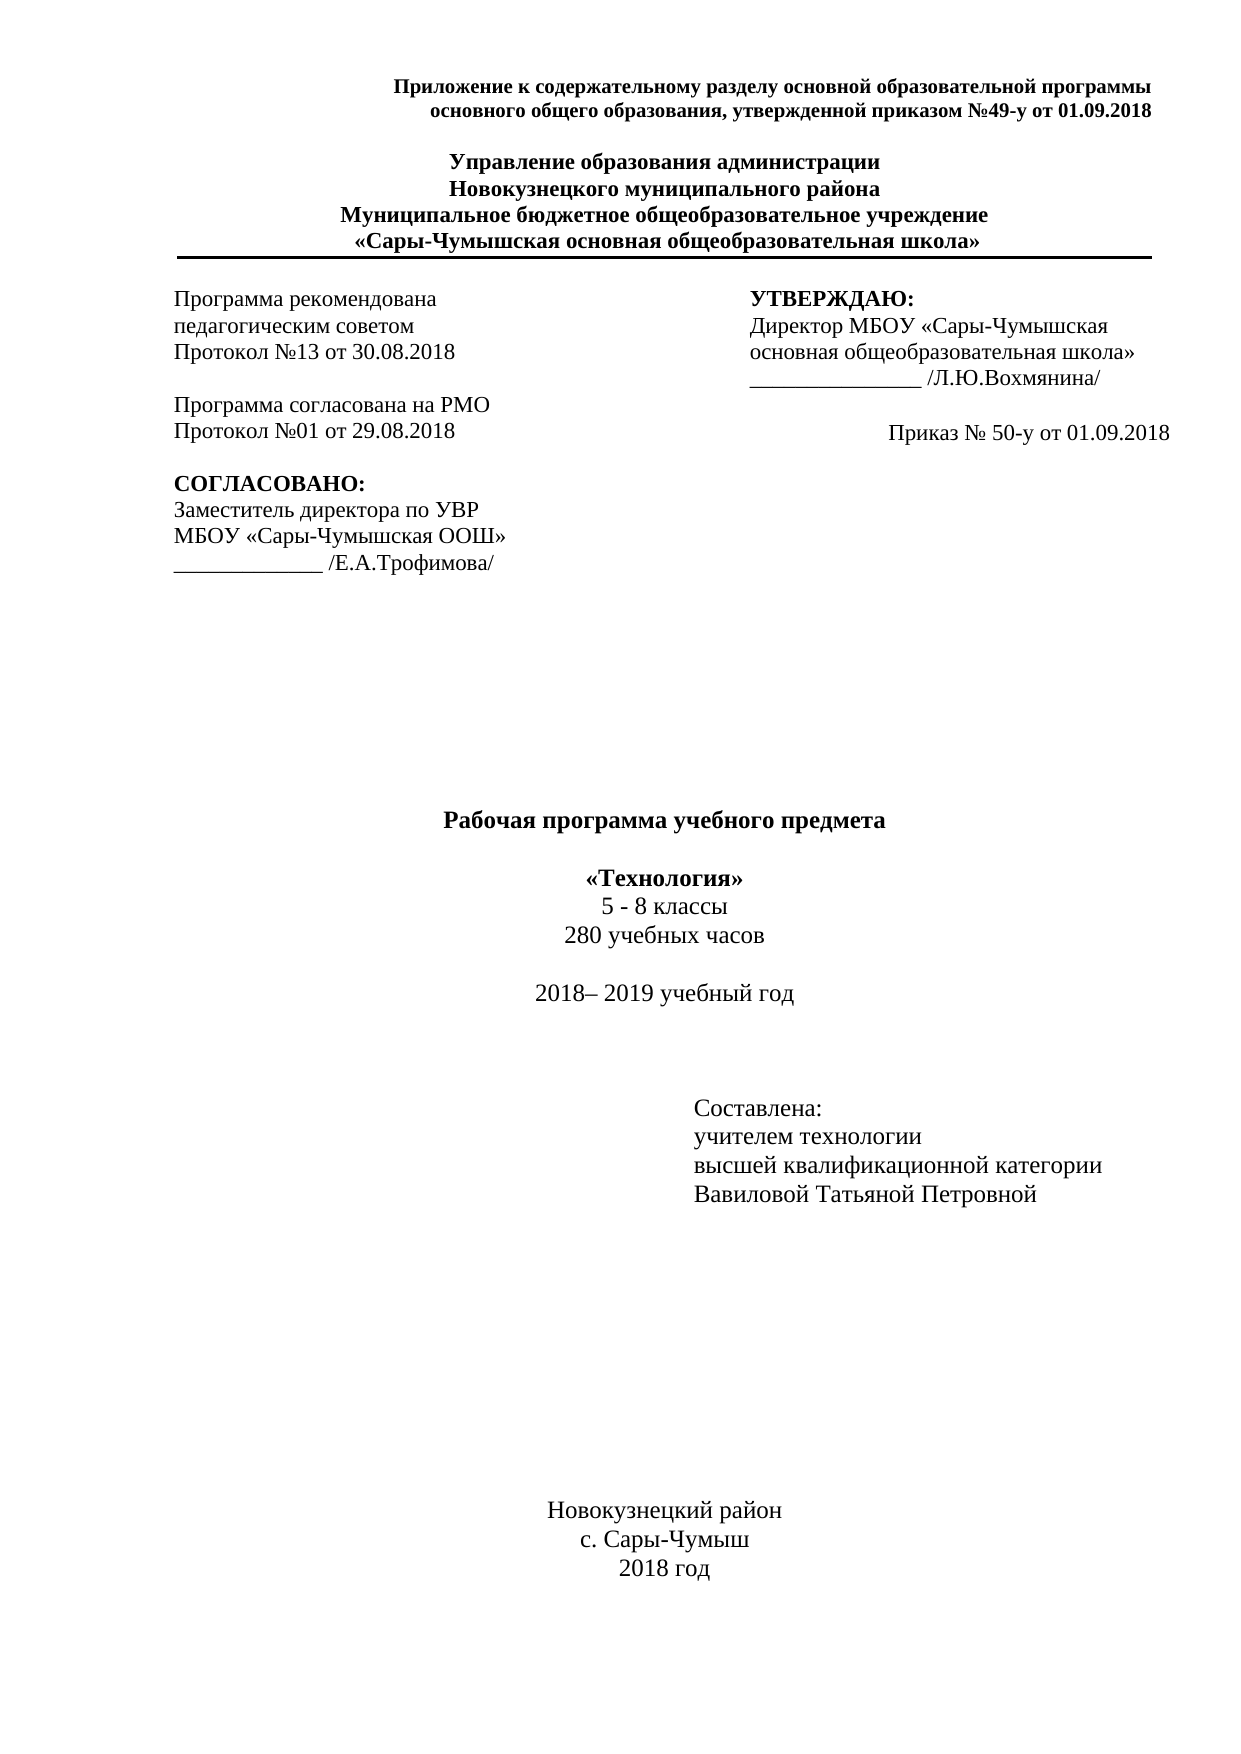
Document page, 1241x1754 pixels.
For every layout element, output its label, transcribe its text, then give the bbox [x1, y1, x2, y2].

text 280 учебных часов [177, 920, 1152, 949]
text Составлена: [693, 1093, 1152, 1121]
text 2018– 2019 учебный год [177, 978, 1152, 1006]
text «Технология» [177, 863, 1152, 891]
text «Сары-Чумышская основная общеобразовательная школа» [177, 227, 1152, 256]
table_header УТВЕРЖДАЮ: Директор МБОУ «Сары-Чумышская основная общеобразовательная школа» _______________ /Л.Ю.Вохмянина/ Приказ № 50-у от 01.09.2018 [738, 285, 1181, 575]
text с. Сары-Чумыш [177, 1524, 1152, 1553]
text Приложение к содержательному разделу основной образовательной программы [177, 74, 1152, 98]
text 2018 год [177, 1553, 1152, 1581]
text Управление образования администрации [177, 148, 1152, 175]
text основного общего образования, утвержденной приказом №49-у от 01.09.2018 [177, 98, 1152, 122]
text высшей квалификационной категории [693, 1150, 1152, 1179]
text Новокузнецкого муниципального района [177, 175, 1152, 201]
text Муниципальное бюджетное общеобразовательное учреждение [177, 201, 1152, 227]
text Рабочая программа учебного предмета [177, 805, 1152, 834]
text учителем технологии [693, 1121, 1152, 1150]
text Новокузнецкий район [177, 1495, 1152, 1524]
text Вавиловой Татьяной Петровной [693, 1179, 1152, 1208]
table_header Программа рекомендована педагогическим советом Протокол №13 от 30.08.2018 Программа согласована на РМО Протокол №01 от 29.08.2018 СОГЛАСОВАНО: Заместитель директора по УВР МБОУ «Сары-Чумышская ООШ» _____________ /Е.А.Трофимова/ [163, 285, 738, 575]
text 5 - 8 классы [177, 891, 1152, 920]
